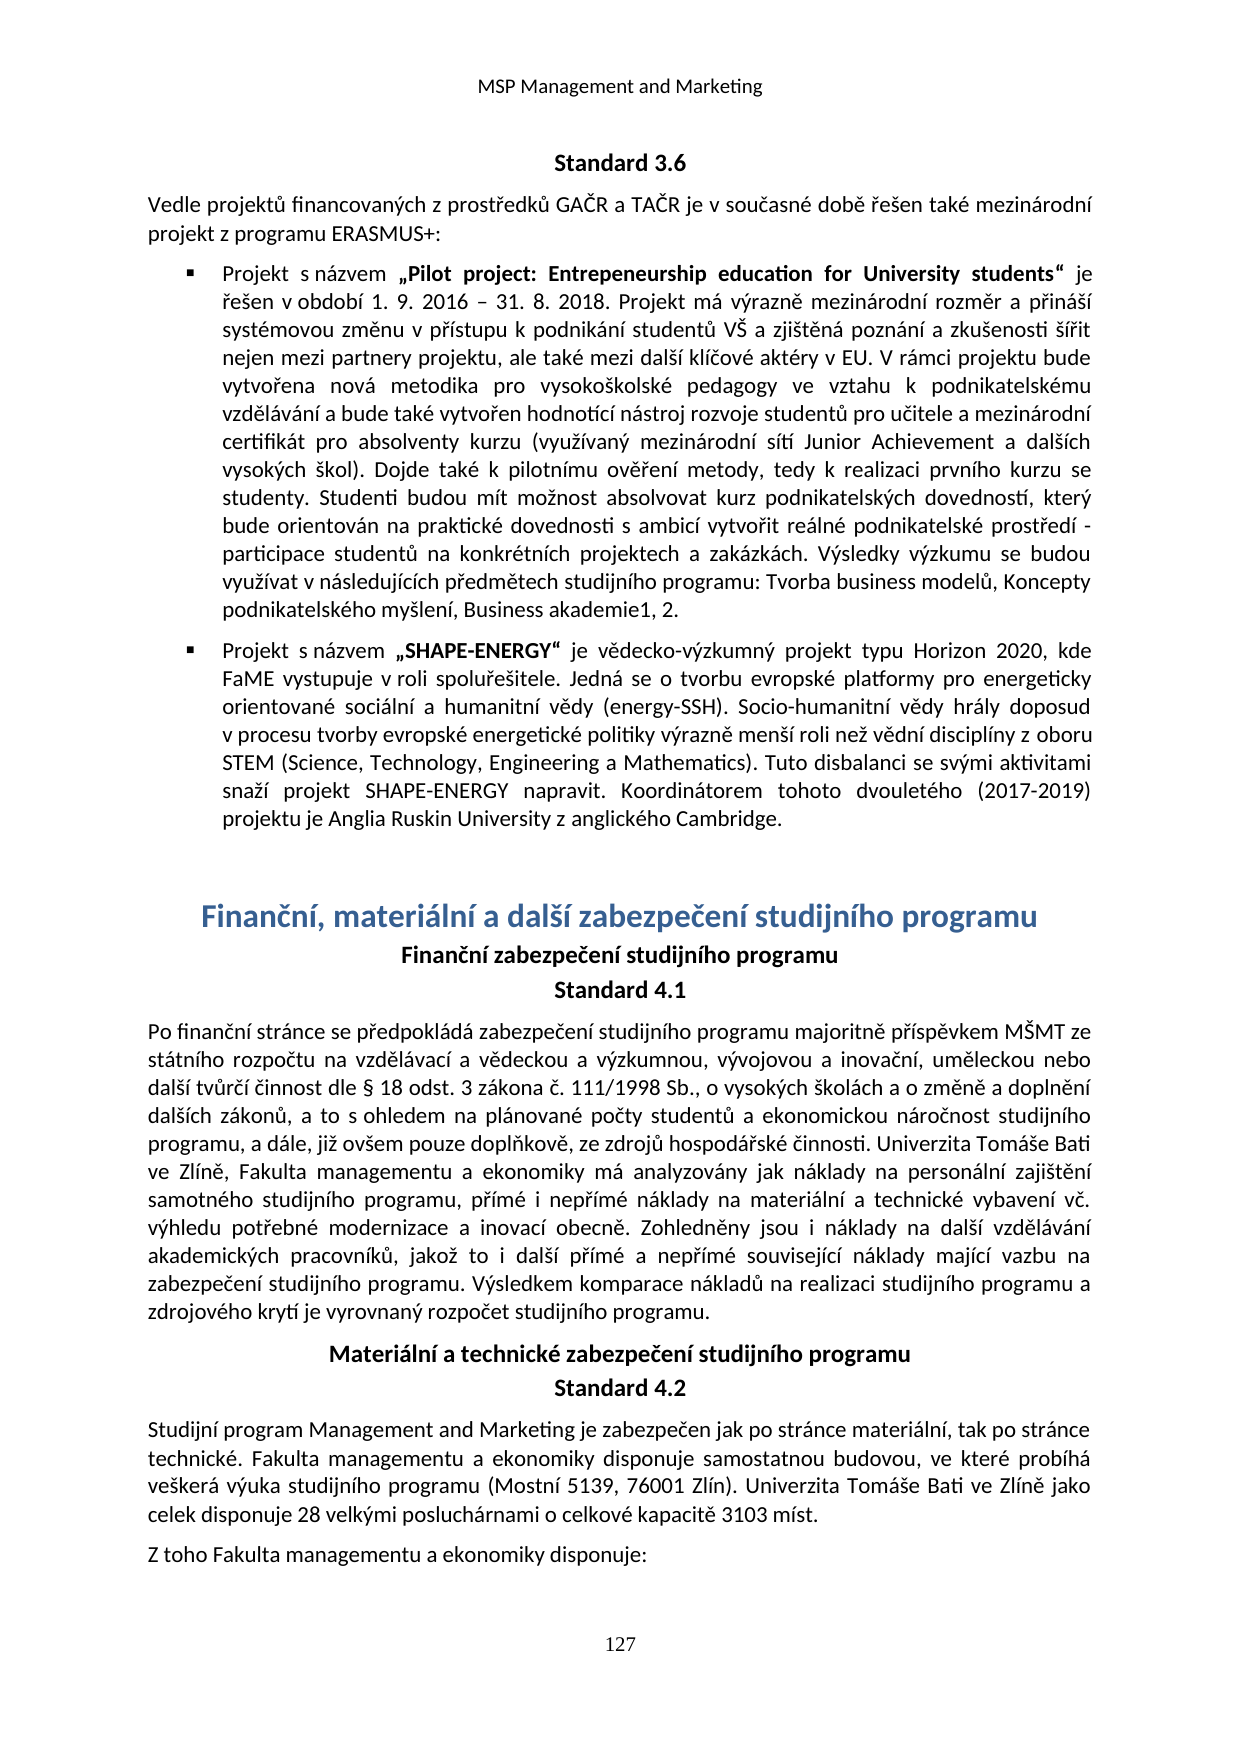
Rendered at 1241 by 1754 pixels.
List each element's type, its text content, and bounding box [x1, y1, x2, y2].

text Finanční zabezpečení studijního programu [148, 939, 1093, 970]
text Finanční, materiální a další zabezpečení studijního programu [148, 894, 1093, 935]
text Materiální a technické zabezpečení studijního programu [148, 1338, 1093, 1368]
text Standard 4.1 [148, 974, 1093, 1005]
text Standard 4.2 [148, 1373, 1093, 1403]
list Projekt s názvem „Pilot project: Entrepeneurship education for University students“ je řešen v období 1. 9. 2016 – 31. 8. 2018. Projekt má výrazně mezinárodní rozměr a přináší systémovou změnu v přístupu k podnikání studentů VŠ a zjištěná poznání a zkušenosti šířit nejen mezi partnery projektu, ale také mezi další klíčové aktéry v EU. V rámci projektu bude vytvořena nová metodika pro vysokoškolské pedagogy ve vztahu k podnikatelskému vzdělávání a bude také vytvořen hodnotící nástroj rozvoje studentů pro učitele a mezinárodní certifikát pro absolventy kurzu (využívaný mezinárodní sítí Junior Achievement a dalších vysokých škol). Dojde také k pilotnímu ověření metody, tedy k realizaci prvního kurzu se studenty. Studenti budou mít možnost absolvovat kurz podnikatelských dovedností, který bude orientován na praktické dovednosti s ambicí vytvořit reálné podnikatelské prostředí - participace studentů na konkrétních projektech a zakázkách. Výsledky výzkumu se budou využívat v následujících předmětech studijního programu: Tvorba business modelů, Koncepty podnikatelského myšlení, Business akademie1, 2. [185, 259, 1093, 623]
text Vedle projektů financovaných z prostředků GAČR a TAČR je v současné době řešen také mezinárodní projekt z programu ERASMUS+: [148, 191, 1093, 247]
text Standard 3.6 [148, 148, 1093, 178]
text Studijní program Management and Marketing je zabezpečen jak po stránce materiální, tak po stránce technické. Fakulta managementu a ekonomiky disponuje samostatnou budovou, ve které probíhá veškerá výuka studijního programu (Mostní 5139, 76001 Zlín). Univerzita Tomáše Bati ve Zlíně jako celek disponuje 28 velkými posluchárnami o celkové kapacitě 3103 míst. [148, 1416, 1093, 1528]
text Z toho Fakulta managementu a ekonomiky disponuje: [148, 1540, 1093, 1568]
list Projekt s názvem „SHAPE-ENERGY“ je vědecko-výzkumný projekt typu Horizon 2020, kde FaME vystupuje v roli spoluřešitele. Jedná se o tvorbu evropské platformy pro energeticky orientované sociální a humanitní vědy (energy-SSH). Socio-humanitní vědy hrály doposud v procesu tvorby evropské energetické politiky výrazně menší roli než vědní disciplíny z oboru STEM (Science, Technology, Engineering a Mathematics). Tuto disbalanci se svými aktivitami snaží projekt SHAPE-ENERGY napravit. Koordinátorem tohoto dvouletého (2017-2019) projektu je Anglia Ruskin University z anglického Cambridge. [185, 636, 1093, 832]
text Po finanční stránce se předpokládá zabezpečení studijního programu majoritně příspěvkem MŠMT ze státního rozpočtu na vzdělávací a vědeckou a výzkumnou, vývojovou a inovační, uměleckou nebo další tvůrčí činnost dle § 18 odst. 3 zákona č. 111/1998 Sb., o vysokých školách a o změně a doplnění dalších zákonů, a to s ohledem na plánované počty studentů a ekonomickou náročnost studijního programu, a dále, již ovšem pouze doplňkově, ze zdrojů hospodářské činnosti. Univerzita Tomáše Bati ve Zlíně, Fakulta managementu a ekonomiky má analyzovány jak náklady na personální zajištění samotného studijního programu, přímé i nepřímé náklady na materiální a technické vybavení vč. výhledu potřebné modernizace a inovací obecně. Zohledněny jsou i náklady na další vzdělávání akademických pracovníků, jakož to i další přímé a nepřímé související náklady mající vazbu na zabezpečení studijního programu. Výsledkem komparace nákladů na realizaci studijního programu a zdrojového krytí je vyrovnaný rozpočet studijního programu. [148, 1017, 1093, 1325]
